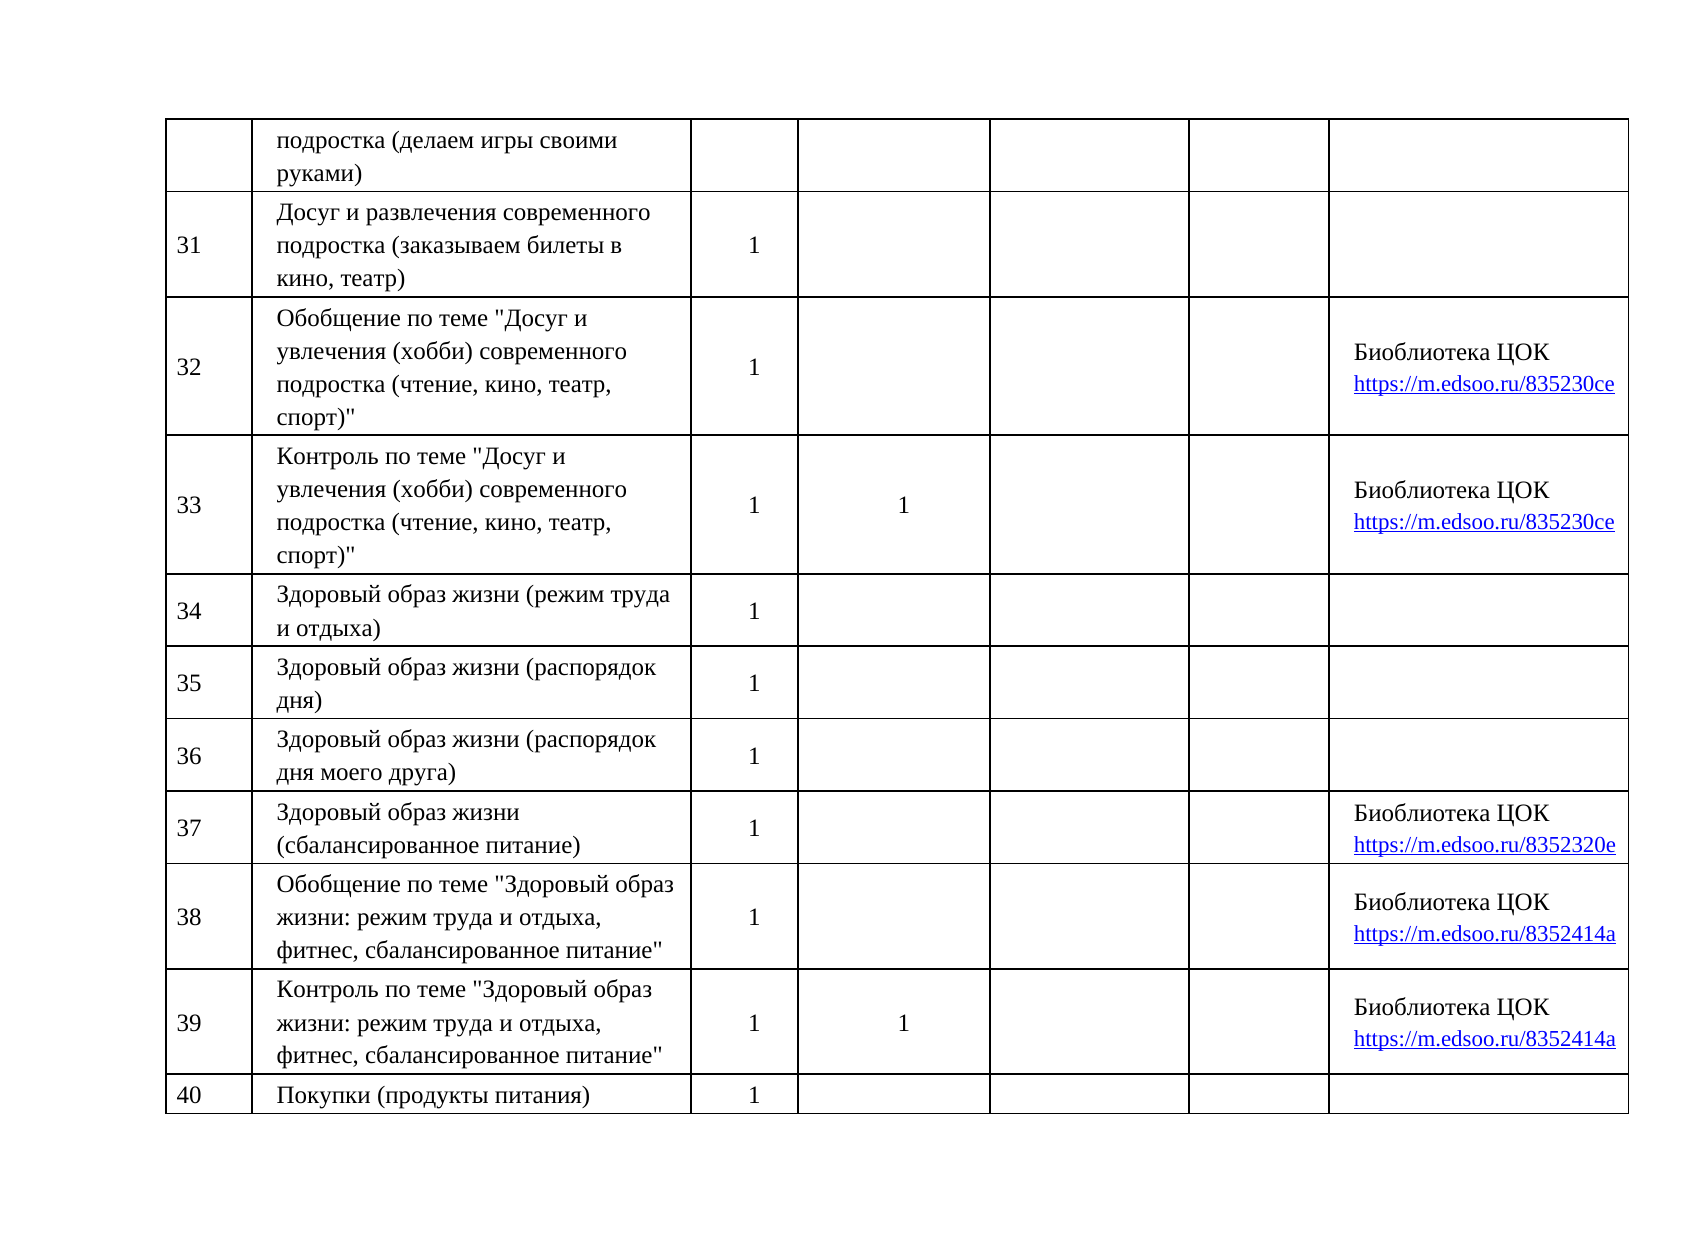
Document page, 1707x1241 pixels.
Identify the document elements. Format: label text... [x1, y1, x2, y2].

table_cell Биоблиотека ЦОК https://m.edsoo.ru/835230ce [1330, 298, 1628, 434]
table_cell Биоблиотека ЦОК https://m.edsoo.ru/8352414a [1330, 864, 1628, 968]
table_cell [1190, 575, 1328, 645]
table_cell [799, 298, 989, 434]
table_cell [1190, 647, 1328, 718]
table_cell [1190, 436, 1328, 573]
table_cell [991, 575, 1188, 645]
table_cell [1330, 647, 1628, 718]
table_cell [991, 298, 1188, 434]
table_cell [799, 719, 989, 790]
table_cell 33 [167, 436, 251, 573]
table_cell 1 [692, 864, 797, 968]
table_cell [799, 1075, 989, 1113]
table_cell [1330, 1075, 1628, 1113]
table_cell Здоровый образ жизни (распорядок дня) [253, 647, 690, 718]
table_cell 34 [167, 575, 251, 645]
table_cell [1190, 298, 1328, 434]
table_cell [799, 120, 989, 191]
table_cell [991, 1075, 1188, 1113]
table_cell [1190, 864, 1328, 968]
table_cell [1190, 970, 1328, 1073]
table_cell 1 [799, 436, 989, 573]
table_cell 1 [692, 120, 797, 191]
table_cell 35 [167, 647, 251, 718]
table_cell Биоблиотека ЦОК https://m.edsoo.ru/835230ce [1330, 436, 1628, 573]
table_cell 1 [692, 298, 797, 434]
table_cell 40 [167, 1075, 251, 1113]
table_cell Покупки (продукты питания) [253, 1075, 690, 1113]
table_cell 37 [167, 792, 251, 862]
table_cell [1330, 575, 1628, 645]
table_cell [253, 120, 690, 191]
table_cell [991, 864, 1188, 968]
table_cell 1 [692, 792, 797, 862]
table_cell [991, 192, 1188, 296]
table_cell 32 [167, 298, 251, 434]
table_cell Досуг и развлечения современного подростка (заказываем билеты в кино, театр) [253, 192, 690, 296]
table_cell [991, 792, 1188, 862]
table_cell [1190, 1075, 1328, 1113]
table_cell 1 [692, 1075, 797, 1113]
table_cell Здоровый образ жизни (режим труда и отдыха) [253, 575, 690, 645]
table_cell Контроль по теме "Здоровый образ жизни: режим труда и отдыха, фитнес, сбалансированное питание" [253, 970, 690, 1073]
table_cell Биоблиотека ЦОК https://m.edsoo.ru/8352320e [1330, 792, 1628, 862]
table_cell [799, 575, 989, 645]
table_cell Биоблиотека ЦОК https://m.edsoo.ru/8352414a [1330, 970, 1628, 1073]
table_cell 39 [167, 970, 251, 1073]
table_cell 1 [692, 719, 797, 790]
table_cell [1190, 192, 1328, 296]
table_cell Здоровый образ жизни (распорядок дня моего друга) [253, 719, 690, 790]
table_cell Контроль по теме "Досуг и увлечения (хобби) современного подростка (чтение, кино, театр, спорт)" [253, 436, 690, 573]
table_cell 36 [167, 719, 251, 790]
table_cell [1330, 719, 1628, 790]
table_cell [799, 192, 989, 296]
table_cell Здоровый образ жизни (сбалансированное питание) [253, 792, 690, 862]
table_cell [1330, 192, 1628, 296]
table_cell 30 [167, 120, 251, 191]
table_cell 1 [692, 192, 797, 296]
table_cell 38 [167, 864, 251, 968]
table_cell [1190, 792, 1328, 862]
table_cell Обобщение по теме "Досуг и увлечения (хобби) современного подростка (чтение, кино, театр, спорт)" [253, 298, 690, 434]
table_cell 1 [799, 970, 989, 1073]
table_cell [991, 436, 1188, 573]
table_cell [991, 970, 1188, 1073]
table_cell 1 [692, 647, 797, 718]
table_cell 1 [692, 970, 797, 1073]
table_cell [991, 647, 1188, 718]
table_cell [1330, 120, 1628, 191]
table_cell [799, 864, 989, 968]
table_cell [799, 792, 989, 862]
table_cell [799, 647, 989, 718]
table_cell 31 [167, 192, 251, 296]
table_cell [1190, 120, 1328, 191]
table_cell [991, 120, 1188, 191]
table_cell [991, 719, 1188, 790]
table_cell 1 [692, 575, 797, 645]
table_cell [1190, 719, 1328, 790]
table_cell Обобщение по теме "Здоровый образ жизни: режим труда и отдыха, фитнес, сбалансированное питание" [253, 864, 690, 968]
table_cell 1 [692, 436, 797, 573]
